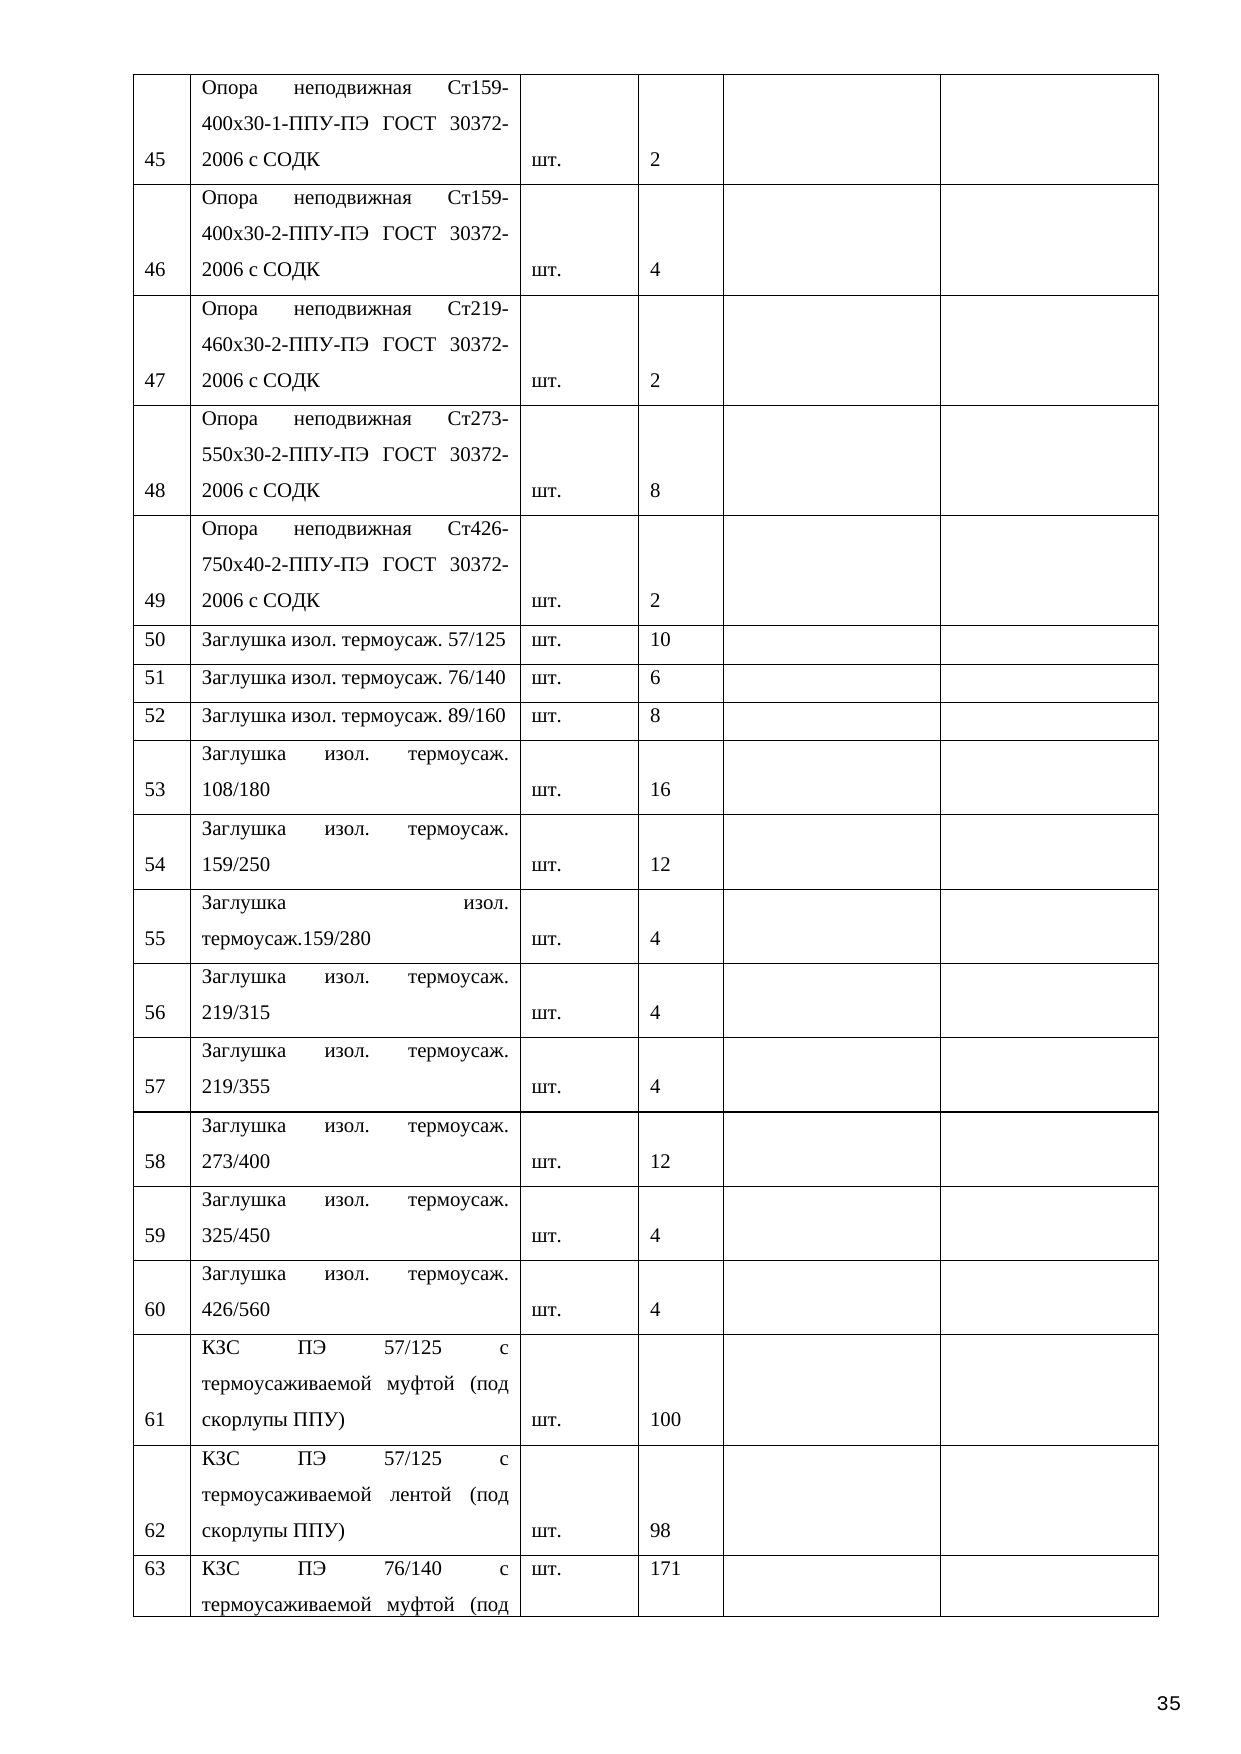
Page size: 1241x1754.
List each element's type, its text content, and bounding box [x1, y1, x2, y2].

table_cell [724, 665, 940, 702]
table_cell шт. [521, 1113, 638, 1186]
table_cell 6 [639, 665, 723, 702]
table_cell 12 [639, 815, 723, 889]
table_cell [724, 815, 940, 889]
table_cell Заглушка изол. термоусаж. 159/250 [191, 815, 520, 889]
table_cell 55 [134, 890, 190, 963]
table_cell [724, 1038, 940, 1111]
table_cell 45 [134, 75, 190, 184]
table_cell шт. [521, 964, 638, 1037]
table_cell Опора неподвижная Ст273-550х30-2-ППУ-ПЭ ГОСТ 30372-2006 с СОДК [191, 406, 520, 515]
table_cell 4 [639, 964, 723, 1037]
table_cell [941, 1038, 1158, 1111]
table_cell [941, 703, 1158, 740]
table_cell Заглушка изол. термоусаж. 325/450 [191, 1187, 520, 1260]
table_cell шт. [521, 815, 638, 889]
table_cell [941, 296, 1158, 405]
table_cell 16 [639, 741, 723, 814]
table_cell [724, 1187, 940, 1260]
table_cell 49 [134, 516, 190, 625]
table_cell [724, 1446, 940, 1555]
table_cell шт. [521, 185, 638, 294]
table_cell шт. [521, 890, 638, 963]
table_cell [724, 626, 940, 664]
table_cell [941, 815, 1158, 889]
table_cell шт. [521, 516, 638, 625]
table_cell Заглушка изол. термоусаж.159/280 [191, 890, 520, 963]
table_cell шт. [521, 1187, 638, 1260]
table_cell 2 [639, 296, 723, 405]
table_cell 2 [639, 516, 723, 625]
table_cell [724, 1261, 940, 1334]
table_cell 8 [639, 703, 723, 740]
table_cell шт. [521, 1038, 638, 1111]
table_cell Заглушка изол. термоусаж. 273/400 [191, 1113, 520, 1186]
table_cell [941, 890, 1158, 963]
table_cell 2 [639, 75, 723, 184]
table_cell 4 [639, 890, 723, 963]
table_cell [724, 75, 940, 184]
table_cell 98 [639, 1446, 723, 1555]
table_cell 62 [134, 1446, 190, 1555]
table_cell [724, 296, 940, 405]
table_cell 52 [134, 703, 190, 740]
table_cell 4 [639, 1187, 723, 1260]
table_cell 54 [134, 815, 190, 889]
table_cell Заглушка изол. термоусаж. 76/140 [191, 665, 520, 702]
table_cell Опора неподвижная Ст426-750х40-2-ППУ-ПЭ ГОСТ 30372-2006 с СОДК [191, 516, 520, 625]
table_cell 47 [134, 296, 190, 405]
table_cell 50 [134, 626, 190, 664]
table_cell [941, 1187, 1158, 1260]
table_cell [941, 1261, 1158, 1334]
table_cell Заглушка изол. термоусаж. 219/355 [191, 1038, 520, 1111]
table_cell шт. [521, 626, 638, 664]
table_cell КЗС ПЭ 57/125 с термоусаживаемой муфтой (под скорлупы ППУ) [191, 1335, 520, 1444]
table_cell 61 [134, 1335, 190, 1444]
table_cell [724, 185, 940, 294]
table_cell [941, 626, 1158, 664]
table_cell [724, 1556, 940, 1616]
table_cell [941, 406, 1158, 515]
table_cell 10 [639, 626, 723, 664]
table_cell КЗС ПЭ 57/125 с термоусаживаемой лентой (под скорлупы ППУ) [191, 1446, 520, 1555]
table_cell 57 [134, 1038, 190, 1111]
table_cell шт. [521, 1556, 638, 1616]
table_cell [941, 185, 1158, 294]
table_cell Заглушка изол. термоусаж. 108/180 [191, 741, 520, 814]
table_cell 51 [134, 665, 190, 702]
table_cell [724, 741, 940, 814]
table_cell [941, 1113, 1158, 1186]
table_cell Заглушка изол. термоусаж. 89/160 [191, 703, 520, 740]
table_cell шт. [521, 703, 638, 740]
table_cell шт. [521, 741, 638, 814]
table_cell 171 [639, 1556, 723, 1616]
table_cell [191, 1556, 520, 1616]
table_cell шт. [521, 406, 638, 515]
table_cell 58 [134, 1113, 190, 1186]
table_cell [724, 516, 940, 625]
table_cell [941, 665, 1158, 702]
table_cell шт. [521, 1446, 638, 1555]
table_cell [941, 1556, 1158, 1616]
table_cell [724, 964, 940, 1037]
table_cell [724, 1335, 940, 1444]
table_cell 4 [639, 1261, 723, 1334]
table_cell 4 [639, 1038, 723, 1111]
table_cell Заглушка изол. термоусаж. 219/315 [191, 964, 520, 1037]
table_cell шт. [521, 1335, 638, 1444]
table_cell [941, 1335, 1158, 1444]
table_cell Опора неподвижная Ст159-400х30-1-ППУ-ПЭ ГОСТ 30372-2006 с СОДК [191, 75, 520, 184]
table_cell 59 [134, 1187, 190, 1260]
table_cell 63 [134, 1556, 190, 1616]
table_cell 56 [134, 964, 190, 1037]
table_cell шт. [521, 75, 638, 184]
table_cell Заглушка изол. термоусаж. 426/560 [191, 1261, 520, 1334]
table_cell [724, 1113, 940, 1186]
table_cell Опора неподвижная Ст219-460х30-2-ППУ-ПЭ ГОСТ 30372-2006 с СОДК [191, 296, 520, 405]
table_cell [724, 406, 940, 515]
table_cell Опора неподвижная Ст159-400х30-2-ППУ-ПЭ ГОСТ 30372-2006 с СОДК [191, 185, 520, 294]
table_cell шт. [521, 296, 638, 405]
table_cell 48 [134, 406, 190, 515]
table_cell 60 [134, 1261, 190, 1334]
table_cell [941, 964, 1158, 1037]
table_cell шт. [521, 1261, 638, 1334]
table_cell [941, 516, 1158, 625]
table_cell Заглушка изол. термоусаж. 57/125 [191, 626, 520, 664]
table_cell 53 [134, 741, 190, 814]
table_cell [724, 890, 940, 963]
table_cell 12 [639, 1113, 723, 1186]
table_cell [941, 1446, 1158, 1555]
table_cell 8 [639, 406, 723, 515]
table_cell 4 [639, 185, 723, 294]
table_cell [941, 75, 1158, 184]
table_cell 46 [134, 185, 190, 294]
table_cell шт. [521, 665, 638, 702]
table_cell 100 [639, 1335, 723, 1444]
table_cell [724, 703, 940, 740]
table_cell [941, 741, 1158, 814]
